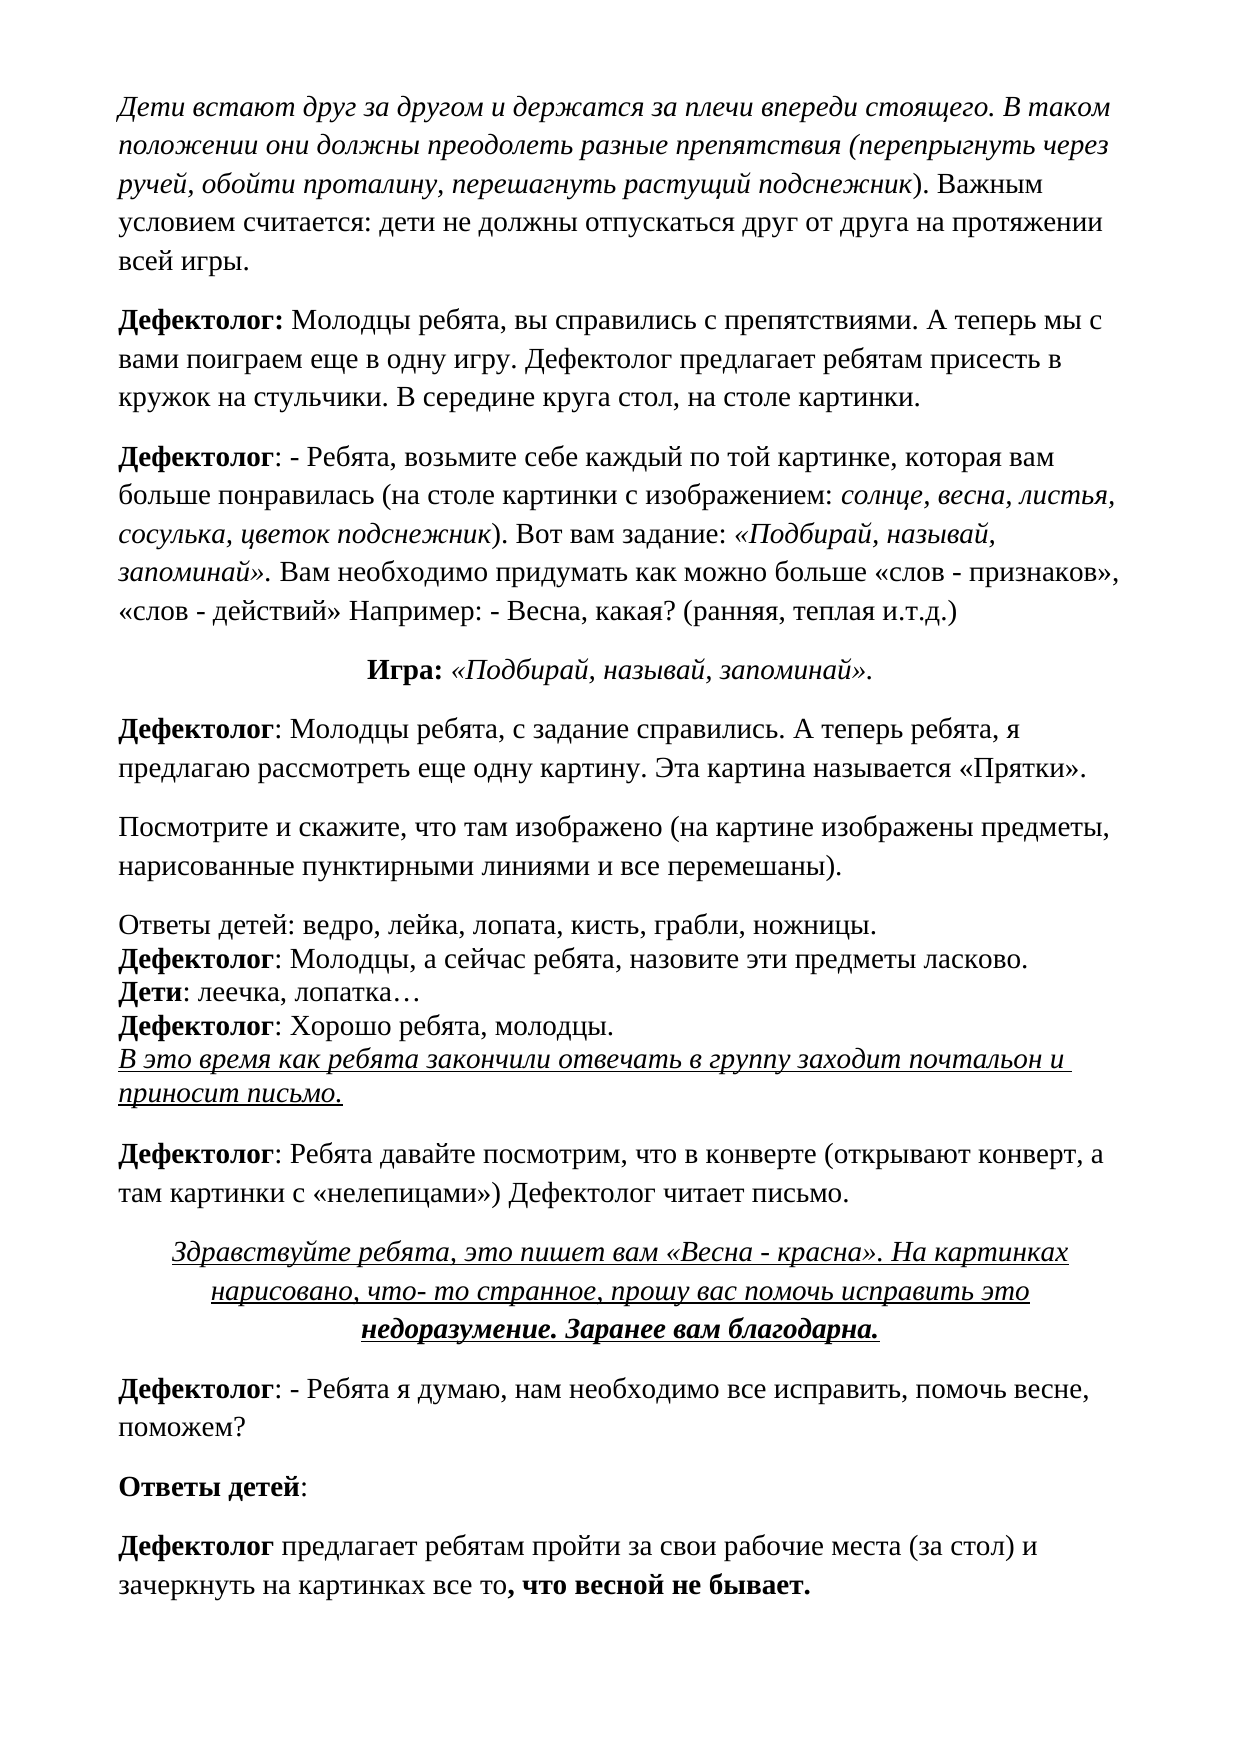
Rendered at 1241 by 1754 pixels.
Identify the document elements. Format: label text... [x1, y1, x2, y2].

text Дефектолог: Молодцы, а сейчас ребята, назовите эти предметы ласково. [118, 941, 1122, 974]
text Дефектолог: Молодцы ребята, вы справились с препятствиями. А теперь мы с вами поиграем еще в одну игру. Дефектолог предлагает ребятам присесть в кружок на стульчики. В середине круга стол, на столе картинки. [118, 302, 1122, 413]
text Дети встают друг за другом и держатся за плечи впереди стоящего. В таком положении они должны преодолеть разные препятствия (перепрыгнуть через ручей, обойти проталину, перешагнуть растущий подснежник). Важным условием считается: дети не должны отпускаться друг от друга на протяжении всей игры. [118, 89, 1122, 276]
text Игра: «Подбирай, называй, запоминай». [118, 652, 1122, 686]
text Ответы детей: ведро, лейка, лопата, кисть, грабли, ножницы. [118, 907, 1122, 941]
text Дефектолог: - Ребята я думаю, нам необходимо все исправить, помочь весне, поможем? [118, 1371, 1122, 1443]
text В это время как ребята закончили отвечать в группу заходит почтальон и приносит письмо. [118, 1042, 1122, 1109]
text Дефектолог: Хорошо ребята, молодцы. [118, 1008, 1122, 1042]
text Посмотрите и скажите, что там изображено (на картине изображены предметы, нарисованные пунктирными линиями и все перемешаны). [118, 809, 1122, 882]
text Дефектолог предлагает ребятам пройти за свои рабочие места (за стол) и зачеркнуть на картинках все то, что весной не бывает. [118, 1528, 1122, 1600]
text Здравствуйте ребята, это пишет вам «Весна - красна». На картинках нарисовано, что- то странное, прошу вас помочь исправить это недоразумение. Заранее вам благодарна. [118, 1234, 1122, 1345]
text Дефектолог: Ребята давайте посмотрим, что в конверте (открывают конверт, а там картинки с «нелепицами») Дефектолог читает письмо. [118, 1137, 1122, 1209]
text Дефектолог: Молодцы ребята, с задание справились. А теперь ребята, я предлагаю рассмотреть еще одну картину. Эта картина называется «Прятки». [118, 712, 1122, 784]
text Ответы детей: [118, 1469, 1122, 1502]
text Дети: леечка, лопатка… [118, 974, 1122, 1008]
text Дефектолог: - Ребята, возьмите себе каждый по той картинке, которая вам больше понравилась (на столе картинки с изображением: солнце, весна, листья, сосулька, цветок подснежник). Вот вам задание: «Подбирай, называй, запоминай». Вам необходимо придумать как можно больше «слов - признаков», «слов - действий» Например: - Весна, какая? (ранняя, теплая и.т.д.) [118, 439, 1122, 626]
